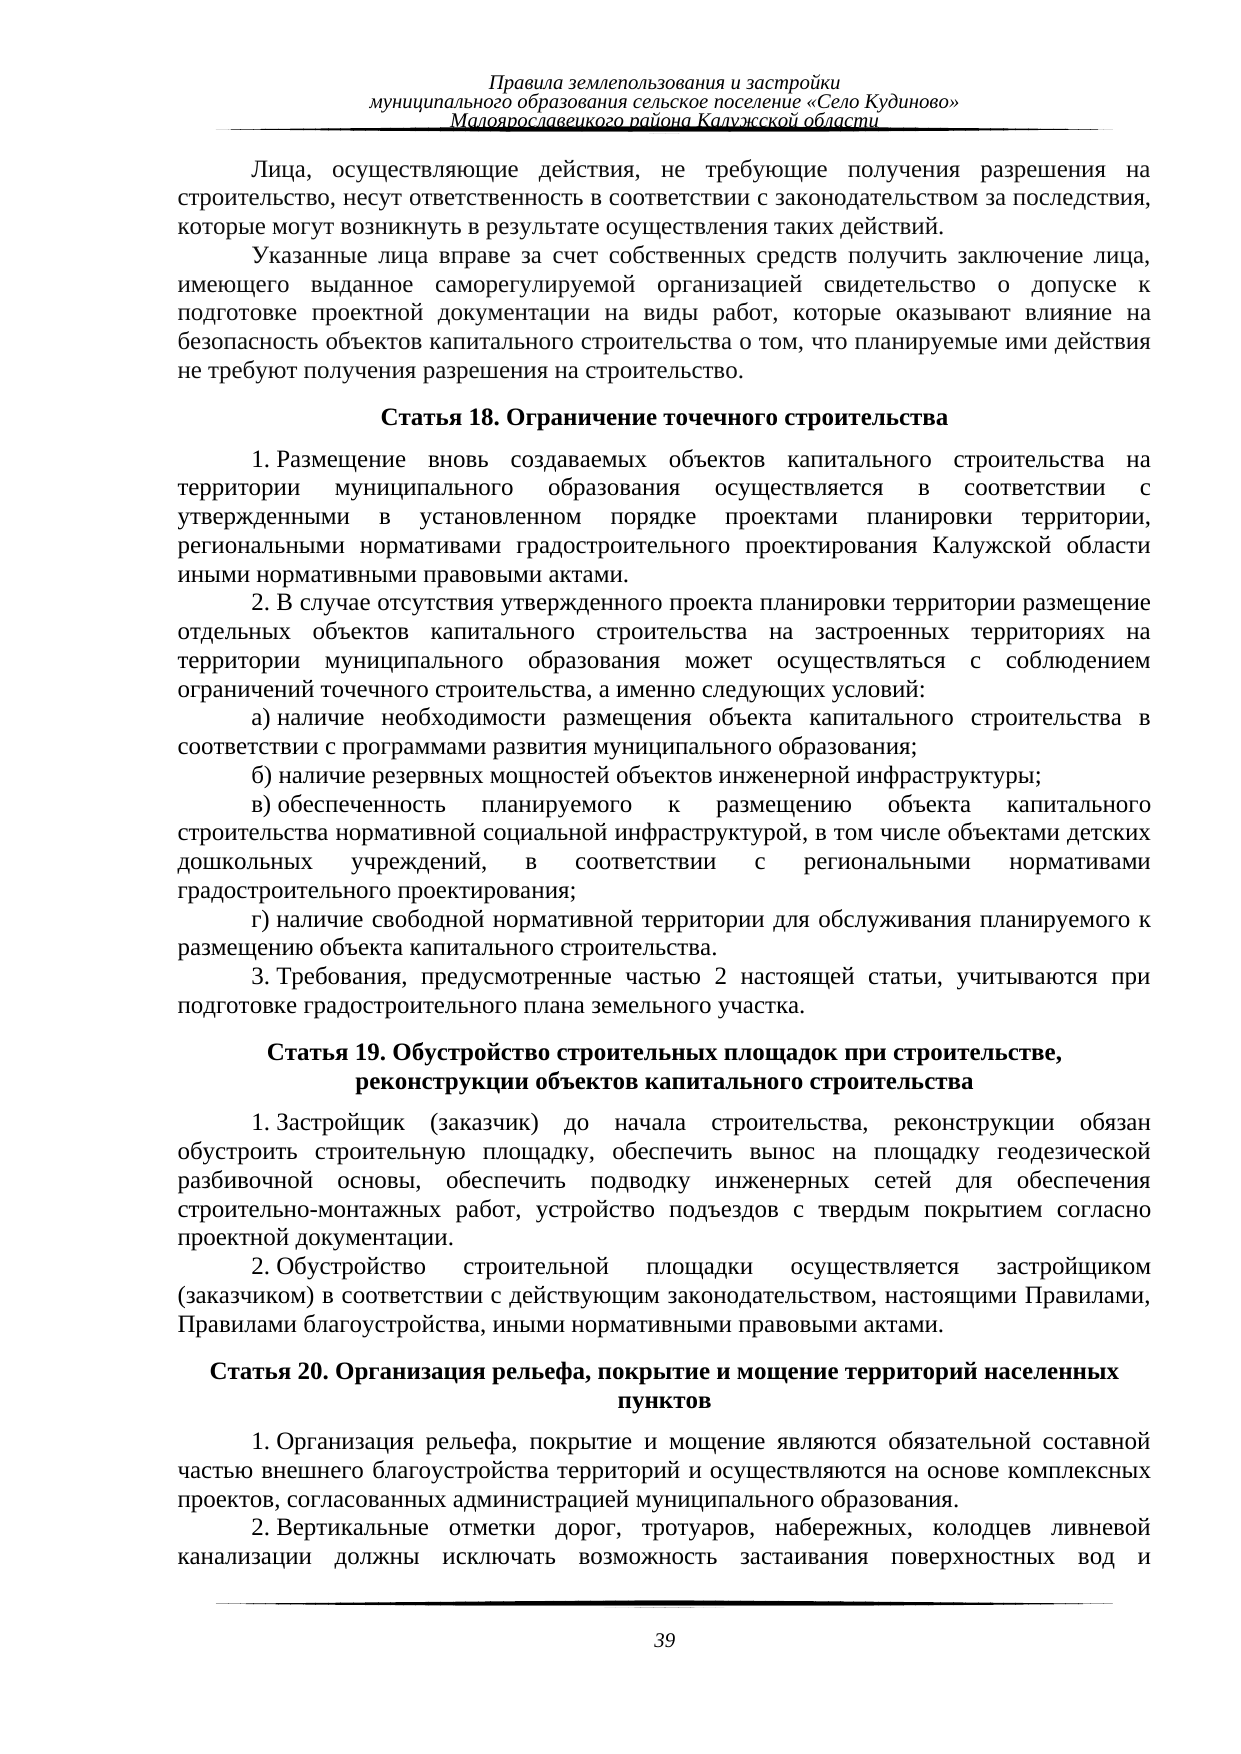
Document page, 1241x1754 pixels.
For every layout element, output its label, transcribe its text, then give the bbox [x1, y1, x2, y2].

text а) наличие необходимости размещения объекта капитального строительства в соответствии с программами развития муниципального образования; [177, 702, 1152, 760]
text 3. Требования, предусмотренные частью 2 настоящей статьи, учитываются при подготовке градостроительного плана земельного участка. [177, 961, 1152, 1019]
text г) наличие свободной нормативной территории для обслуживания планируемого к размещению объекта капитального строительства. [177, 904, 1152, 961]
text 2. В случае отсутствия утвержденного проекта планировки территории размещение отдельных объектов капитального строительства на застроенных территориях на территории муниципального образования может осуществляться с соблюдением ограничений точечного строительства, а именно следующих условий: [177, 587, 1152, 702]
text 1. Организация рельефа, покрытие и мощение являются обязательной составной частью внешнего благоустройства территорий и осуществляются на основе комплексных проектов, согласованных администрацией муниципального образования. [177, 1426, 1152, 1512]
text б) наличие резервных мощностей объектов инженерной инфраструктуры; [177, 760, 1152, 789]
text в) обеспеченность планируемого к размещению объекта капитального строительства нормативной социальной инфраструктурой, в том числе объектами детских дошкольных учреждений, в соответствии с региональными нормативами градостроительного проектирования; [177, 789, 1152, 904]
text 2. Обустройство строительной площадки осуществляется застройщиком (заказчиком) в соответствии с действующим законодательством, настоящими Правилами, Правилами благоустройства, иными нормативными правовыми актами. [177, 1251, 1152, 1337]
text Лица, осуществляющие действия, не требующие получения разрешения на строительство, несут ответственность в соответствии с законодательством за последствия, которые могут возникнуть в результате осуществления таких действий. [177, 154, 1152, 240]
text 1. Застройщик (заказчик) до начала строительства, реконструкции обязан обустроить строительную площадку, обеспечить вынос на площадку геодезической разбивочной основы, обеспечить подводку инженерных сетей для обеспечения строительно-монтажных работ, устройство подъездов с твердым покрытием согласно проектной документации. [177, 1107, 1152, 1251]
text Указанные лица вправе за счет собственных средств получить заключение лица, имеющего выданное саморегулируемой организацией свидетельство о допуске к подготовке проектной документации на виды работ, которые оказывают влияние на безопасность объектов капитального строительства о том, что планируемые ими действия не требуют получения разрешения на строительство. [177, 240, 1152, 384]
subtitle Статья 20. Организация рельефа, покрытие и мощение территорий населенных пунктов [177, 1356, 1152, 1414]
subtitle Статья 18. Ограничение точечного строительства [177, 402, 1152, 431]
subtitle Статья 19. Обустройство строительных площадок при строительстве, реконструкции объектов капитального строительства [177, 1037, 1152, 1095]
picture [215, 1600, 1113, 1608]
text 1. Размещение вновь создаваемых объектов капитального строительства на территории муниципального образования осуществляется в соответствии с утвержденными в установленном порядке проектами планировки территории, региональными нормативами градостроительного проектирования Калужской области иными нормативными правовыми актами. [177, 444, 1152, 587]
picture [215, 125, 1113, 134]
